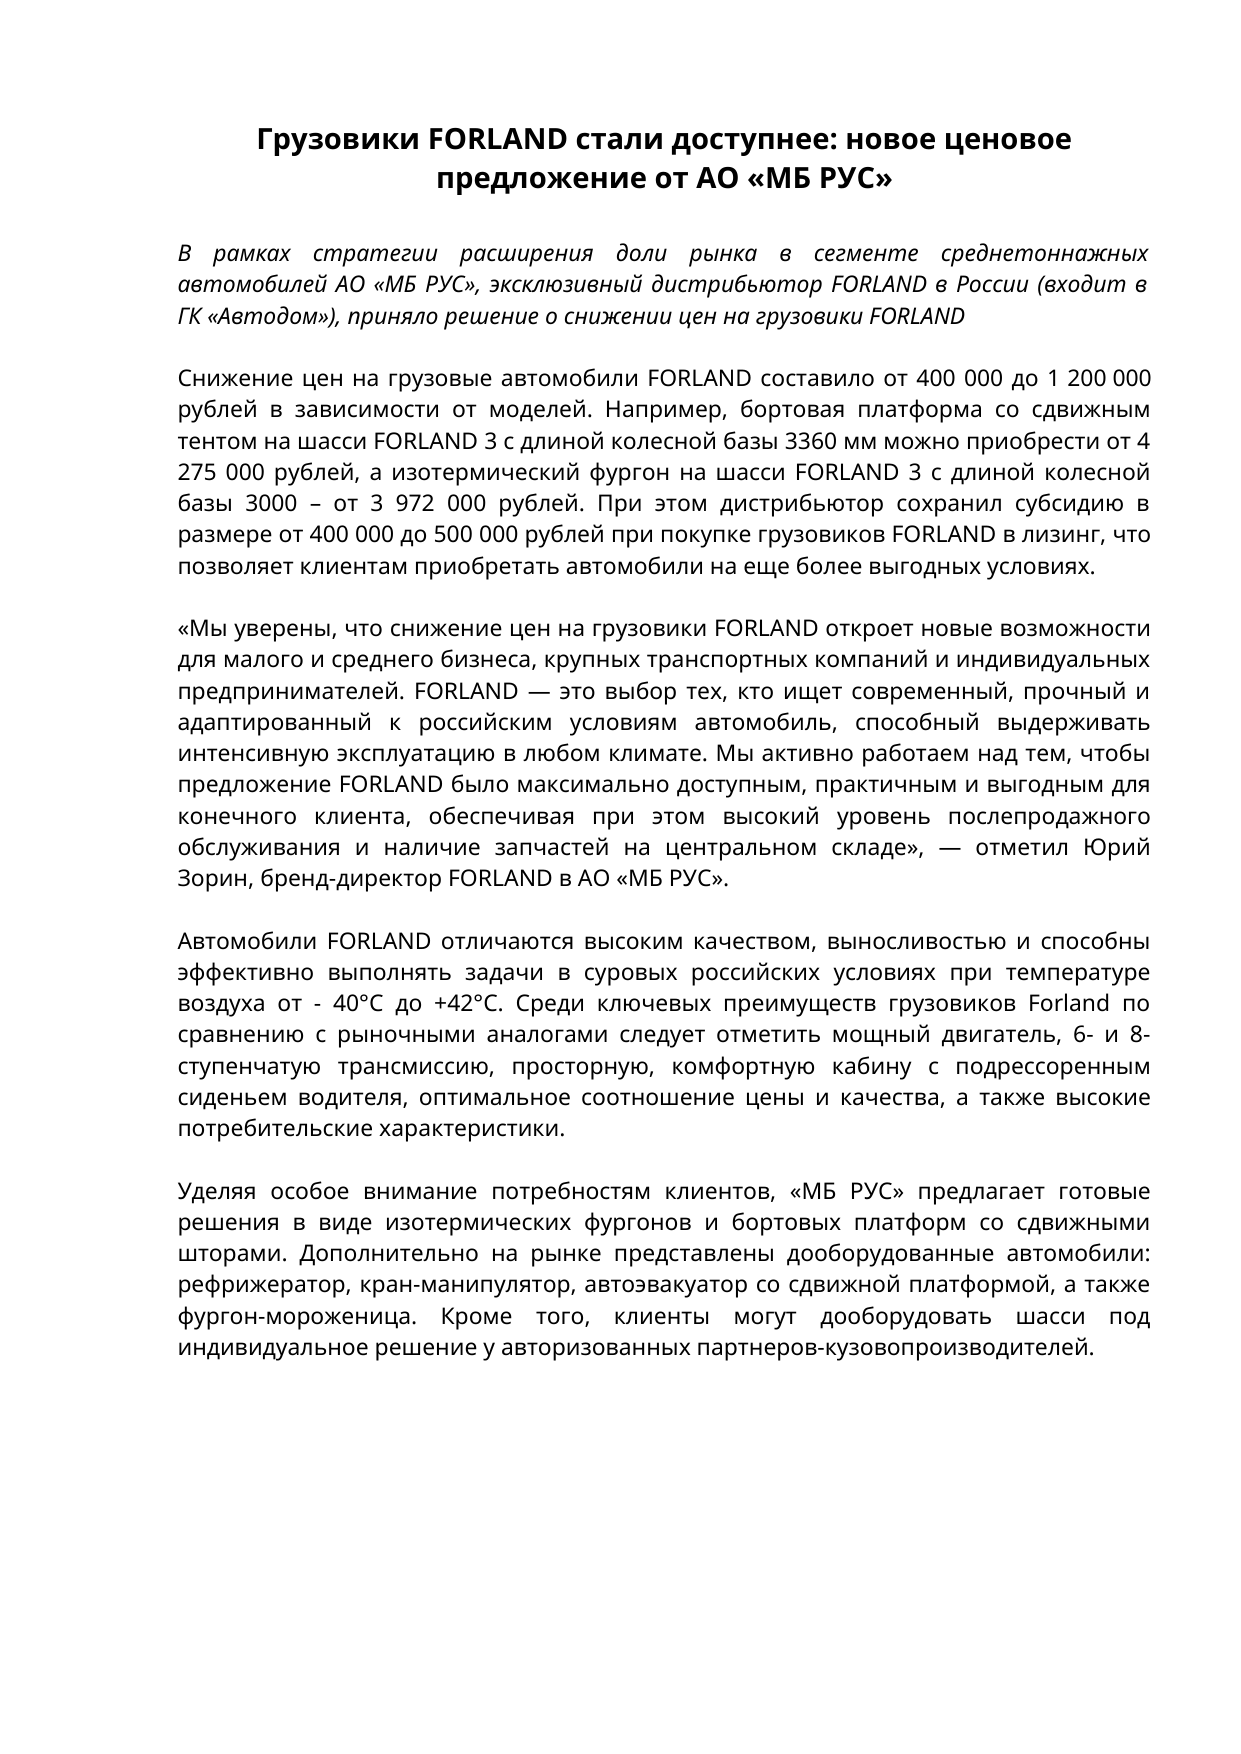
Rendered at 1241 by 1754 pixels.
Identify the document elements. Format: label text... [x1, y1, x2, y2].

text Уделяя особое внимание потребностям клиентов, «МБ РУС» предлагает готовые решения в виде изотермических фургонов и бортовых платформ со сдвижными шторами. Дополнительно на рынке представлены дооборудованные автомобили: рефрижератор, кран-манипулятор, автоэвакуатор со сдвижной платформой, а также фургон-мороженица. Кроме того, клиенты могут дооборудовать шасси под индивидуальное решение у авторизованных партнеров-кузовопроизводителей. [177, 1175, 1152, 1362]
text Грузовики FORLAND стали доступнее: новое ценовое предложение от АО «МБ РУС» [177, 118, 1152, 197]
text Автомобили FORLAND отличаются высоким качеством, выносливостью и способны эффективно выполнять задачи в суровых российских условиях при температуре воздуха от - 40°C до +42°C. Среди ключевых преимуществ грузовиков Forland по сравнению с рыночными аналогами следует отметить мощный двигатель, 6- и 8-ступенчатую трансмиссию, просторную, комфортную кабину с подрессоренным сиденьем водителя, оптимальное соотношение цены и качества, а также высокие потребительские характеристики. [177, 925, 1152, 1143]
text «Мы уверены, что снижение цен на грузовики FORLAND откроет новые возможности для малого и среднего бизнеса, крупных транспортных компаний и индивидуальных предпринимателей. FORLAND — это выбор тех, кто ищет современный, прочный и адаптированный к российским условиям автомобиль, способный выдерживать интенсивную эксплуатацию в любом климате. Мы активно работаем над тем, чтобы предложение FORLAND было максимально доступным, практичным и выгодным для конечного клиента, обеспечивая при этом высокий уровень послепродажного обслуживания и наличие запчастей на центральном складе», — отметил Юрий Зорин, бренд-директор FORLAND в АО «МБ РУС». [177, 612, 1152, 893]
text Снижение цен на грузовые автомобили FORLAND составило от 400 000 до 1 200 000 рублей в зависимости от моделей. Например, бортовая платформа со сдвижным тентом на шасси FORLAND 3 с длиной колесной базы 3360 мм можно приобрести от 4 275 000 рублей, а изотермический фургон на шасси FORLAND 3 с длиной колесной базы 3000 – от 3 972 000 рублей. При этом дистрибьютор сохранил субсидию в размере от 400 000 до 500 000 рублей при покупке грузовиков FORLAND в лизинг, что позволяет клиентам приобретать автомобили на еще более выгодных условиях. [177, 362, 1152, 581]
text В рамках стратегии расширения доли рынка в сегменте среднетоннажных автомобилей АО «МБ РУС», эксклюзивный дистрибьютор FORLAND в России (входит в ГК «Автодом»), приняло решение о снижении цен на грузовики FORLAND [177, 237, 1152, 331]
